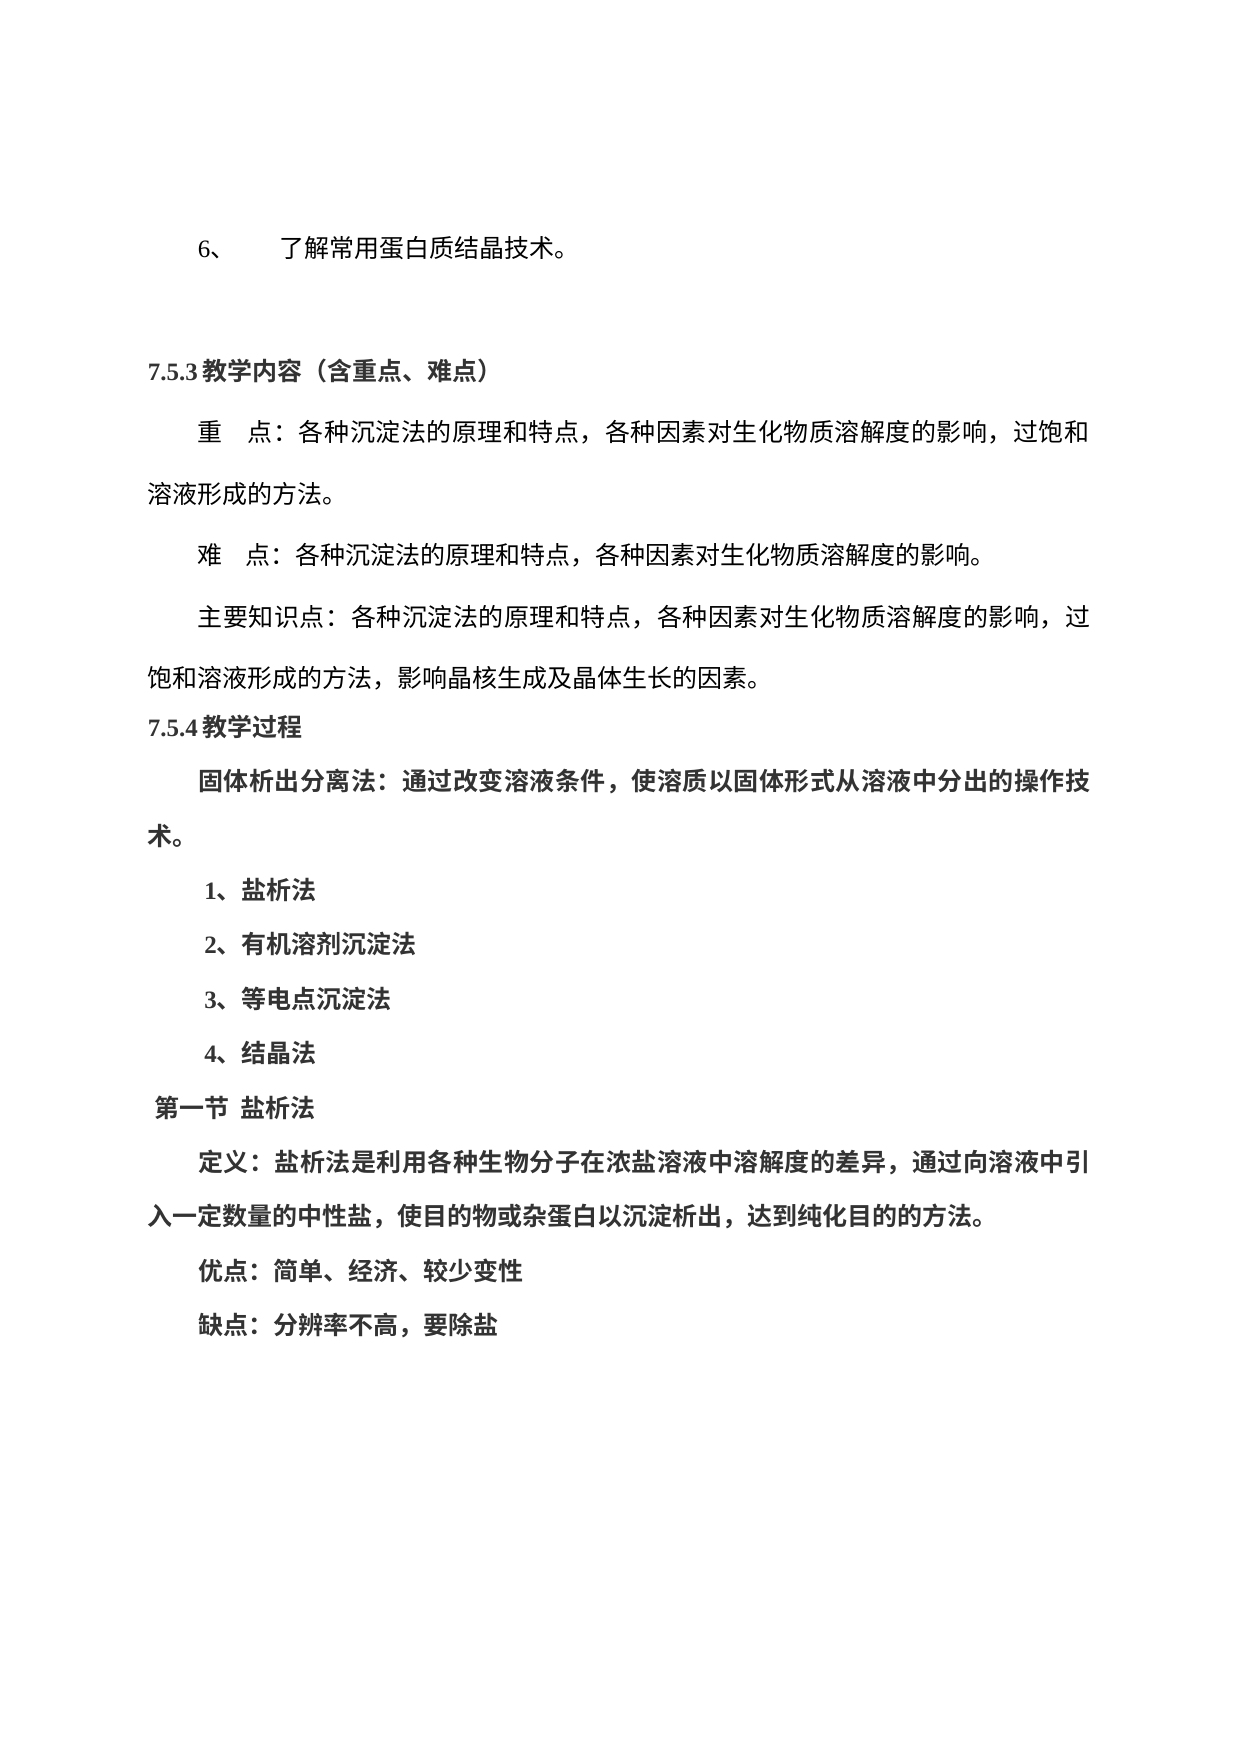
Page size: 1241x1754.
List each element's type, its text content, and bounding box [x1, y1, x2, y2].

text 7.5.3教学内容（含重点、难点） [148, 339, 1092, 400]
text 第一节 盐析法 [148, 1088, 1092, 1124]
text 7.5.4教学过程 [148, 707, 1092, 744]
text 3、等电点沉淀法 [148, 979, 1092, 1016]
text 主要知识点：各种沉淀法的原理和特点，各种因素对生化物质溶解度的影响，过饱和溶液形成的方法，影响晶核生成及晶体生长的因素。 [148, 584, 1092, 707]
text 缺点：分辨率不高，要除盐 [148, 1306, 1092, 1342]
text 固体析出分离法：通过改变溶液条件，使溶质以固体形式从溶液中分出的操作技术。 [148, 762, 1092, 852]
text 4、结晶法 [148, 1034, 1092, 1070]
text 2、有机溶剂沉淀法 [148, 925, 1092, 961]
text 6、 了解常用蛋白质结晶技术。 [148, 216, 1092, 277]
text 重 点：各种沉淀法的原理和特点，各种因素对生化物质溶解度的影响，过饱和溶液形成的方法。 [148, 400, 1092, 523]
text 1、盐析法 [148, 871, 1092, 907]
text 优点：简单、经济、较少变性 [148, 1251, 1092, 1287]
text 定义：盐析法是利用各种生物分子在浓盐溶液中溶解度的差异，通过向溶液中引入一定数量的中性盐，使目的物或杂蛋白以沉淀析出，达到纯化目的的方法。 [148, 1142, 1092, 1233]
text 难 点：各种沉淀法的原理和特点，各种因素对生化物质溶解度的影响。 [148, 523, 1092, 584]
